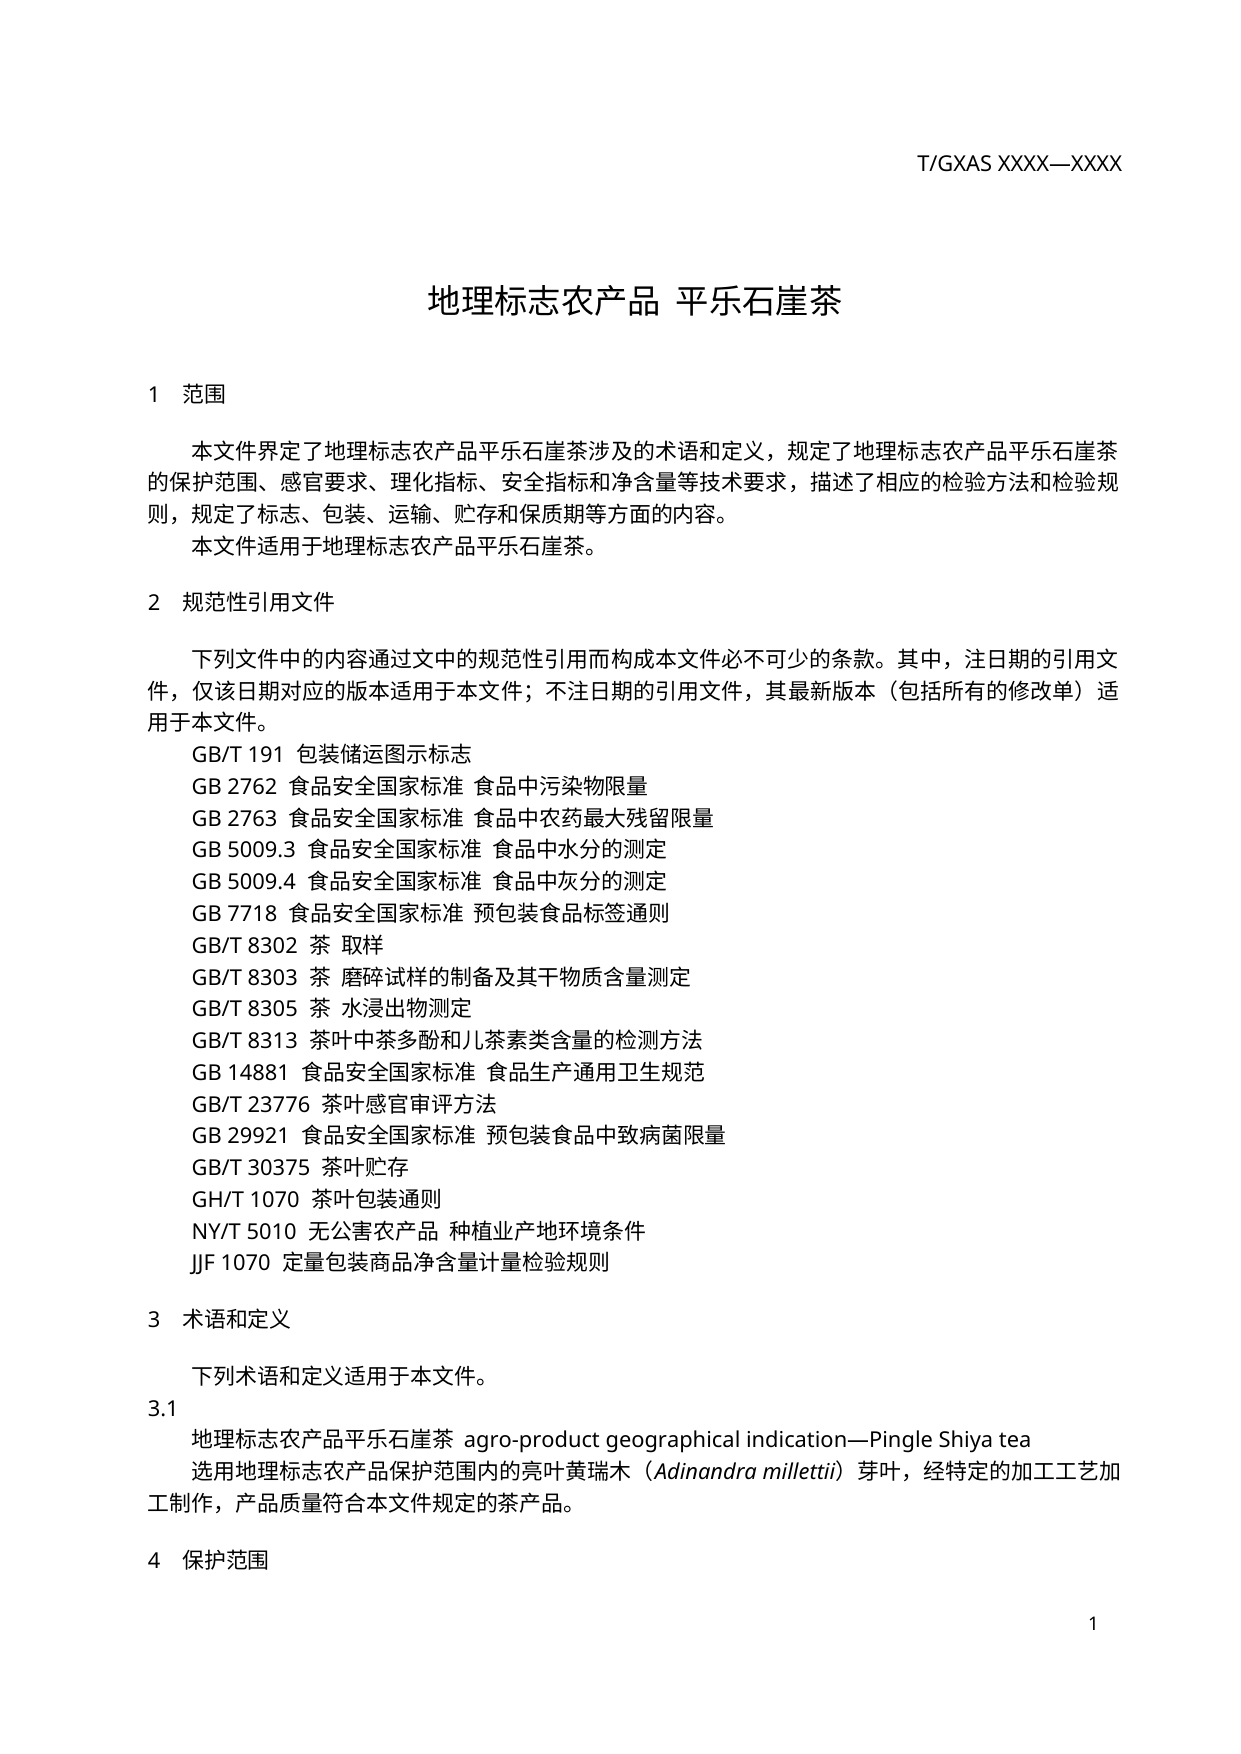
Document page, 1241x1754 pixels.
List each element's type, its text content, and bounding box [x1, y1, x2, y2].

text GB 2763 食品安全国家标准 食品中农药最大残留限量 [148, 801, 1122, 832]
text GB 5009.3 食品安全国家标准 食品中水分的测定 [148, 832, 1122, 864]
text GB 2762 食品安全国家标准 食品中污染物限量 [148, 769, 1122, 801]
text GB/T 8313 茶叶中茶多酚和儿茶素类含量的检测方法 [148, 1023, 1122, 1055]
text GB 14881 食品安全国家标准 食品生产通用卫生规范 [148, 1055, 1122, 1087]
text NY/T 5010 无公害农产品 种植业产地环境条件 [148, 1214, 1122, 1245]
text 选用地理标志农产品保护范围内的亮叶黄瑞木（Adinandra millettii）芽叶，经特定的加工工艺加工制作，产品质量符合本文件规定的茶产品。 [148, 1454, 1122, 1518]
text 本文件适用于地理标志农产品平乐石崖茶。 [148, 529, 1122, 560]
text GB/T 30375 茶叶贮存 [148, 1150, 1122, 1182]
text GB/T 8302 茶 取样 [148, 928, 1122, 959]
text GB/T 8303 茶 磨碎试样的制备及其干物质含量测定 [148, 959, 1122, 991]
text 术语和定义 [148, 1302, 1122, 1334]
text GH/T 1070 茶叶包装通则 [148, 1182, 1122, 1214]
text GB 5009.4 食品安全国家标准 食品中灰分的测定 [148, 864, 1122, 896]
text 本文件界定了地理标志农产品平乐石崖茶涉及的术语和定义，规定了地理标志农产品平乐石崖茶的保护范围、感官要求、理化指标、安全指标和净含量等技术要求，描述了相应的检验方法和检验规则，规定了标志、包装、运输、贮存和保质期等方面的内容。 [148, 434, 1122, 529]
text JJF 1070 定量包装商品净含量计量检验规则 [148, 1245, 1122, 1277]
text GB/T 191 包装储运图示标志 [148, 737, 1122, 769]
text 规范性引用文件 [148, 585, 1122, 617]
text 地理标志农产品平乐石崖茶 agro-product geographical indication—Pingle Shiya tea [148, 1391, 1122, 1454]
text 保护范围 [148, 1543, 1122, 1574]
text 范围 [148, 377, 1122, 409]
text GB 7718 食品安全国家标准 预包装食品标签通则 [148, 896, 1122, 928]
text GB 29921 食品安全国家标准 预包装食品中致病菌限量 [148, 1118, 1122, 1150]
text GB/T 23776 茶叶感官审评方法 [148, 1087, 1122, 1118]
text GB/T 8305 茶 水浸出物测定 [148, 991, 1122, 1023]
